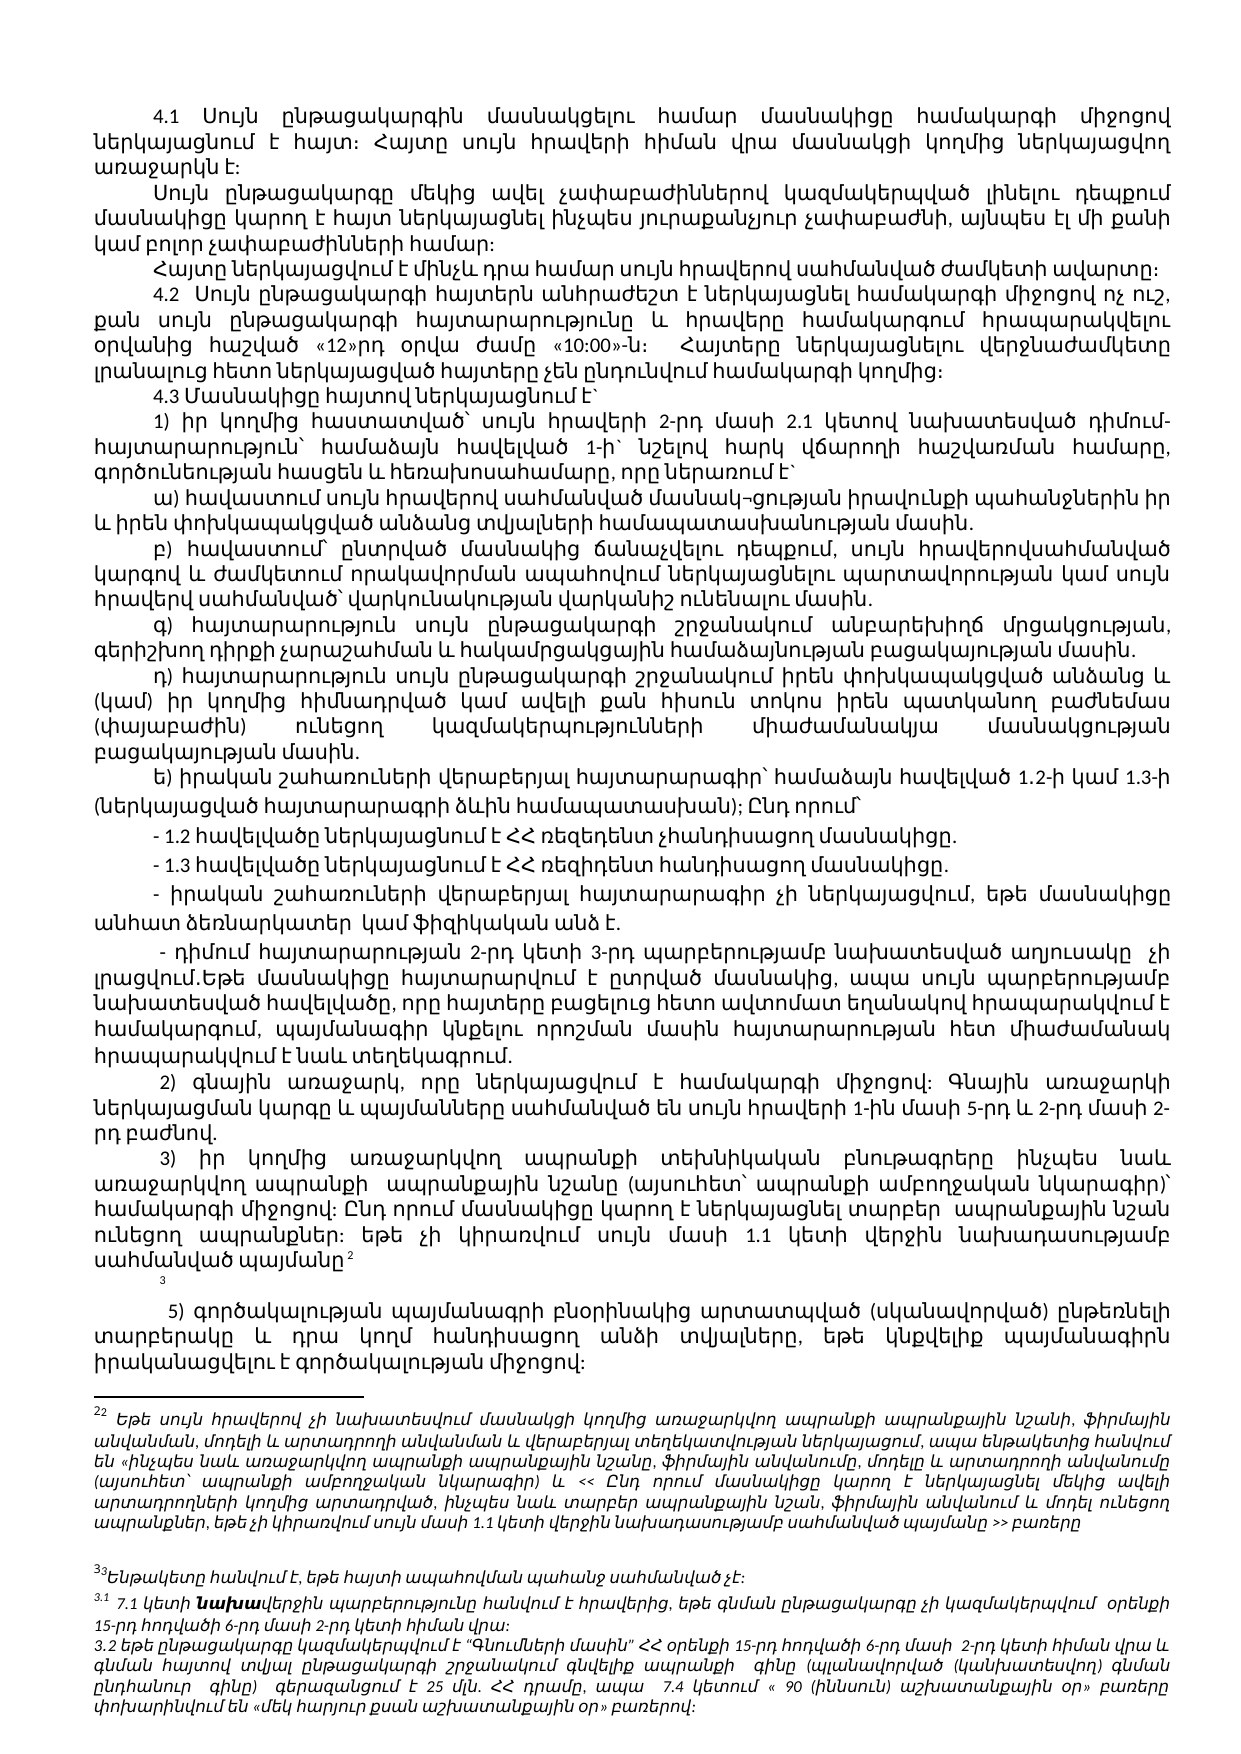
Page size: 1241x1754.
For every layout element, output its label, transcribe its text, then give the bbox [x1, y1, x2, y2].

text ա) հավաստում սույն հրավերով սահմանված մասնակ¬ցության իրավունքի պահանջներին իր և իրեն փոխկապակցված անձանց տվյալների համապատասխանության մասին. [94, 485, 1171, 536]
text Հայտը ներկայացվում է մինչև դրա համար սույն հրավերով սահմանված ժամկետի ավարտը։ [94, 256, 1171, 282]
text 1) իր կողմից հաստատված՝ սույն հրավերի 2-րդ մասի 2.1 կետով նախատեսված դիմում-հայտարարություն՝ համաձայն հավելված 1-ի` նշելով հարկ վճարողի հաշվառման համարը, գործունեության հասցեն և հեռախոսահամարը, որը ներառում է` [94, 409, 1171, 485]
text 3 [94, 1273, 1171, 1298]
text Սույն ընթացակարգը մեկից ավել չափաբաժիններով կազմակերպված լինելու դեպքում մասնակիցը կարող է հայտ ներկայացնել ինչպես յուրաքանչյուր չափաբաժնի, այնպես էլ մի քանի կամ բոլոր չափաբաժինների համար: [94, 180, 1171, 256]
text 4.1 Սույն ընթացակարգին մասնակցելու համար մասնակիցը համակարգի միջոցով ներկայացնում է հայտ։ Հայտը սույն հրավերի հիման վրա մասնակցի կողմից ներկայացվող առաջարկն է: [94, 104, 1171, 180]
text - դիմում հայտարարության 2-րդ կետի 3-րդ պարբերությամբ նախատեսված աղյուսակը չի լրացվում․Եթե մասնակիցը հայտարարվում է ըտրված մասնակից, ապա սույն պարբերությամբ նախատեսված հավելվածը, որը հայտերը բացելուց հետո ավտոմատ եղանակով հրապարակվում է համակարգում, պայմանագիր կնքելու որոշման մասին հայտարարության հետ միաժամանակ հրապարակվում է նաև տեղեկագրում. [94, 939, 1171, 1069]
text - 1.3 հավելվածը ներկայացնում է ՀՀ ռեզիդենտ հանդիսացող մասնակիցը. [94, 852, 1171, 877]
text 3) իր կողմից առաջարկվող ապրանքի տեխնիկական բնութագրերը ինչպես նաև առաջարկվող ապրանքի ապրանքային նշանը (այսուհետ՝ ապրանքի ամբողջական նկարագիր)՝ համակարգի միջոցով: Ընդ որում մասնակիցը կարող է ներկայացնել տարբեր ապրանքային նշան ունեցող ապրանքներ: եթե չի կիրառվում սույն մասի 1.1 կետի վերջին նախադասությամբ սահմանված պայմանը 2 [94, 1146, 1171, 1273]
text 2) գնային առաջարկ, որը ներկայացվում է համակարգի միջոցով: Գնային առաջարկի ներկայացման կարգը և պայմանները սահմանված են սույն հրավերի 1-ին մասի 5-րդ և 2-րդ մասի 2-րդ բաժնով. [94, 1069, 1171, 1146]
text ե) իրական շահառուների վերաբերյալ հայտարարագիր՝ համաձայն հավելված 1․2-ի կամ 1.3-ի (ներկայացված հայտարարագրի ձևին համապատասխան); Ընդ որում՝ [94, 764, 1171, 819]
text բ) հավաստում՝ ընտրված մասնակից ճանաչվելու դեպքում, սույն հրավերովսահմանված կարգով և ժամկետում որակավորման ապահովում ներկայացնելու պարտավորության կամ սույն հրավերվ սահմանված՝ վարկունակության վարկանիշ ունենալու մասին. [94, 536, 1171, 612]
text 4.2 Սույն ընթացակարգի հայտերն անհրաժեշտ է ներկայացնել համակարգի միջոցով ոչ ուշ, քան սույն ընթացակարգի հայտարարությունը և հրավերը համակարգում հրապարակվելու օրվանից հաշված «12»րդ օրվա ժամը «10:00»-ն։ Հայտերը ներկայացնելու վերջնաժամկետը լրանալուց հետո ներկայացված հայտերը չեն ընդունվում համակարգի կողմից։ [94, 282, 1171, 383]
text 4.3 Մասնակիցը հայտով ներկայացնում է` [94, 383, 1171, 409]
text դ) հայտարարություն սույն ընթացակարգի շրջանակում իրեն փոխկապակցված անձանց և (կամ) իր կողմից հիմնադրված կամ ավելի քան հիսուն տոկոս իրեն պատկանող բաժնեմաս (փայաբաժին) ունեցող կազմակերպությունների միաժամանակյա մասնակցության բացակայության մասին. [94, 663, 1171, 764]
text գ) հայտարարություն սույն ընթացակարգի շրջանակում անբարեխիղճ մրցակցության, գերիշխող դիրքի չարաշահման և հակամրցակցային համաձայնության բացակայության մասին. [94, 612, 1171, 663]
text - իրական շահառուների վերաբերյալ հայտարարագիր չի ներկայացվում, եթե մասնակիցը անհատ ձեռնարկատեր կամ ֆիզիկական անձ է. [94, 881, 1171, 936]
text - 1.2 հավելվածը ներկայացնում է ՀՀ ռեզեդենտ չհանդիսացող մասնակիցը. [94, 823, 1171, 848]
text 5) գործակալության պայմանագրի բնօրինակից արտատպված (սկանավորված) ընթեռնելի տարբերակը և դրա կողմ հանդիսացող անձի տվյալները, եթե կնքվելիք պայմանագիրն իրականացվելու է գործակալության միջոցով: [94, 1298, 1171, 1374]
